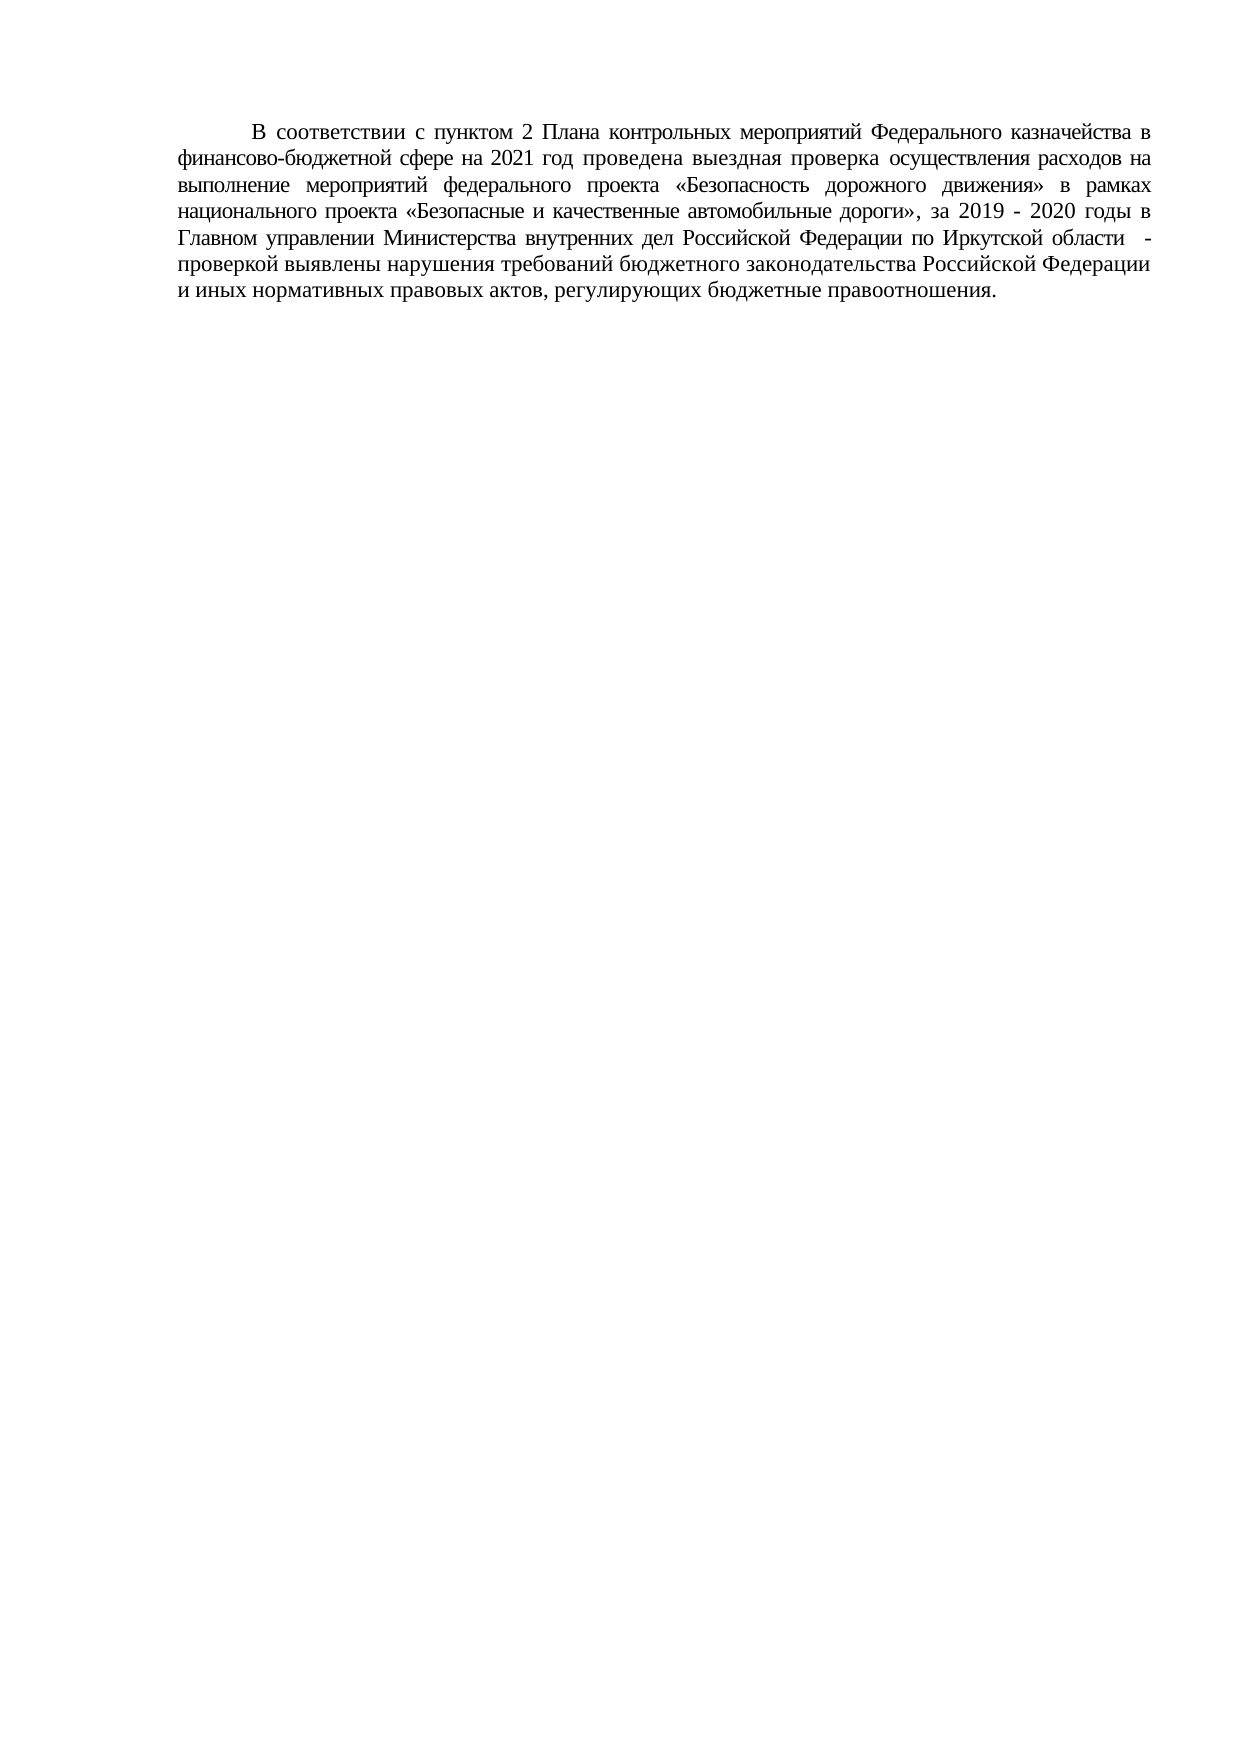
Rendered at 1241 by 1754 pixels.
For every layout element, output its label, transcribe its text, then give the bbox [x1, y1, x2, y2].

text В соответствии с пунктом 2 Плана контрольных мероприятий Федерального казначейства в финансово-бюджетной сфере на 2021 год проведена выездная проверка осуществления расходов на выполнение мероприятий федерального проекта «Безопасность дорожного движения» в рамках национального проекта «Безопасные и качественные автомобильные дороги», за 2019 - 2020 годы в Главном управлении Министерства внутренних дел Российской Федерации по Иркутской области - проверкой выявлены нарушения требований бюджетного законодательства Российской Федерации и иных нормативных правовых актов, регулирующих бюджетные правоотношения. [177, 118, 1152, 303]
